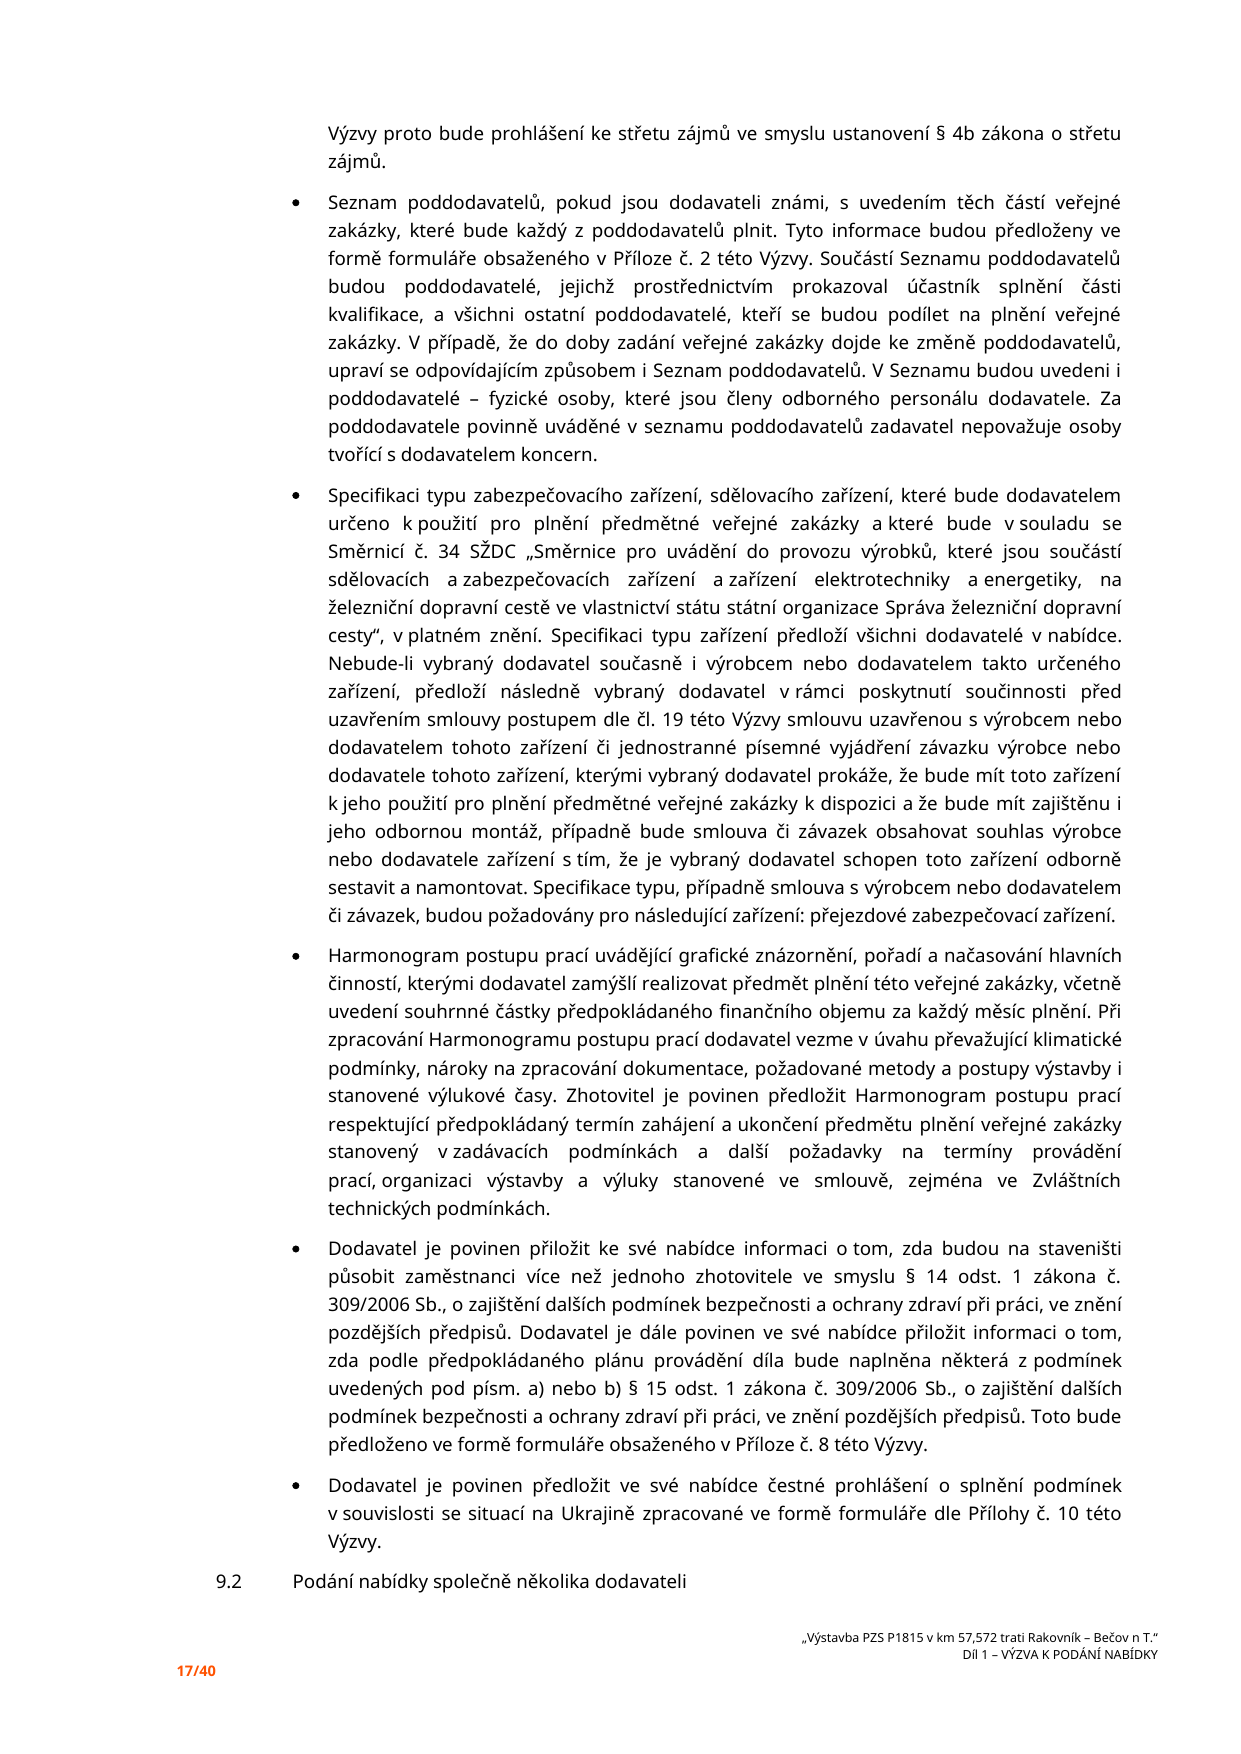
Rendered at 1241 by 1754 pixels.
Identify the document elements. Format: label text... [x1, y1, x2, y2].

text Dodavatel je povinen předložit ve své nabídce čestné prohlášení o splnění podmínek v souvislosti se situací na Ukrajině zpracované ve formě formuláře dle Přílohy č. 10 této Výzvy. [292, 1472, 1122, 1554]
text Dodavatel je povinen přiložit ke své nabídce informaci o tom, zda budou na staveništi působit zaměstnanci více než jednoho zhotovitele ve smyslu § 14 odst. 1 zákona č. 309/2006 Sb., o zajištění dalších podmínek bezpečnosti a ochrany zdraví při práci, ve znění pozdějších předpisů. Dodavatel je dále povinen ve své nabídce přiložit informaci o tom, zda podle předpokládaného plánu provádění díla bude naplněna některá z podmínek uvedených pod písm. a) nebo b) § 15 odst. 1 zákona č. 309/2006 Sb., o zajištění dalších podmínek bezpečnosti a ochrany zdraví při práci, ve znění pozdějších předpisů. Toto bude předloženo ve formě formuláře obsaženého v Příloze č. 8 této Výzvy. [292, 1235, 1122, 1457]
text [292, 121, 1122, 174]
text Podání nabídky společně několika dodavateli [216, 1569, 1122, 1594]
text Harmonogram postupu prací uvádějící grafické znázornění, pořadí a načasování hlavních činností, kterými dodavatel zamýšlí realizovat předmět plnění této veřejné zakázky, včetně uvedení souhrnné částky předpokládaného finančního objemu za každý měsíc plnění. Při zpracování Harmonogramu postupu prací dodavatel vezme v úvahu převažující klimatické podmínky, nároky na zpracování dokumentace, požadované metody a postupy výstavby i stanovené výlukové časy. Zhotovitel je povinen předložit Harmonogram postupu prací respektující předpokládaný termín zahájení a ukončení předmětu plnění veřejné zakázky stanovený v zadávacích podmínkách a další požadavky na termíny provádění prací, organizaci výstavby a výluky stanovené ve smlouvě, zejména ve Zvláštních technických podmínkách. [292, 943, 1122, 1220]
text Seznam poddodavatelů, pokud jsou dodavateli známi, s uvedením těch částí veřejné zakázky, které bude každý z poddodavatelů plnit. Tyto informace budou předloženy ve formě formuláře obsaženého v Příloze č. 2 této Výzvy. Součástí Seznamu poddodavatelů budou poddodavatelé, jejichž prostřednictvím prokazoval účastník splnění části kvalifikace, a všichni ostatní poddodavatelé, kteří se budou podílet na plnění veřejné zakázky. V případě, že do doby zadání veřejné zakázky dojde ke změně poddodavatelů, upraví se odpovídajícím způsobem i Seznam poddodavatelů. V Seznamu budou uvedeni i poddodavatelé – fyzické osoby, které jsou členy odborného personálu dodavatele. Za poddodavatele povinně uváděné v seznamu poddodavatelů zadavatel nepovažuje osoby tvořící s dodavatelem koncern. [292, 189, 1122, 467]
text Specifikaci typu zabezpečovacího zařízení, sdělovacího zařízení, které bude dodavatelem určeno k použití pro plnění předmětné veřejné zakázky a které bude v souladu se Směrnicí č. 34 SŽDC „Směrnice pro uvádění do provozu výrobků, které jsou součástí sdělovacích a zabezpečovacích zařízení a zařízení elektrotechniky a energetiky, na železniční dopravní cestě ve vlastnictví státu státní organizace Správa železniční dopravní cesty“, v platném znění. Specifikaci typu zařízení předloží všichni dodavatelé v nabídce. Nebude-li vybraný dodavatel současně i výrobcem nebo dodavatelem takto určeného zařízení, předloží následně vybraný dodavatel v rámci poskytnutí součinnosti před uzavřením smlouvy postupem dle čl. 19 této Výzvy smlouvu uzavřenou s výrobcem nebo dodavatelem tohoto zařízení či jednostranné písemné vyjádření závazku výrobce nebo dodavatele tohoto zařízení, kterými vybraný dodavatel prokáže, že bude mít toto zařízení k jeho použití pro plnění předmětné veřejné zakázky k dispozici a že bude mít zajištěnu i jeho odbornou montáž, případně bude smlouva či závazek obsahovat souhlas výrobce nebo dodavatele zařízení s tím, že je vybraný dodavatel schopen toto zařízení odborně sestavit a namontovat. Specifikace typu, případně smlouva s výrobcem nebo dodavatelem či závazek, budou požadovány pro následující zařízení: přejezdové zabezpečovací zařízení. [292, 482, 1122, 928]
